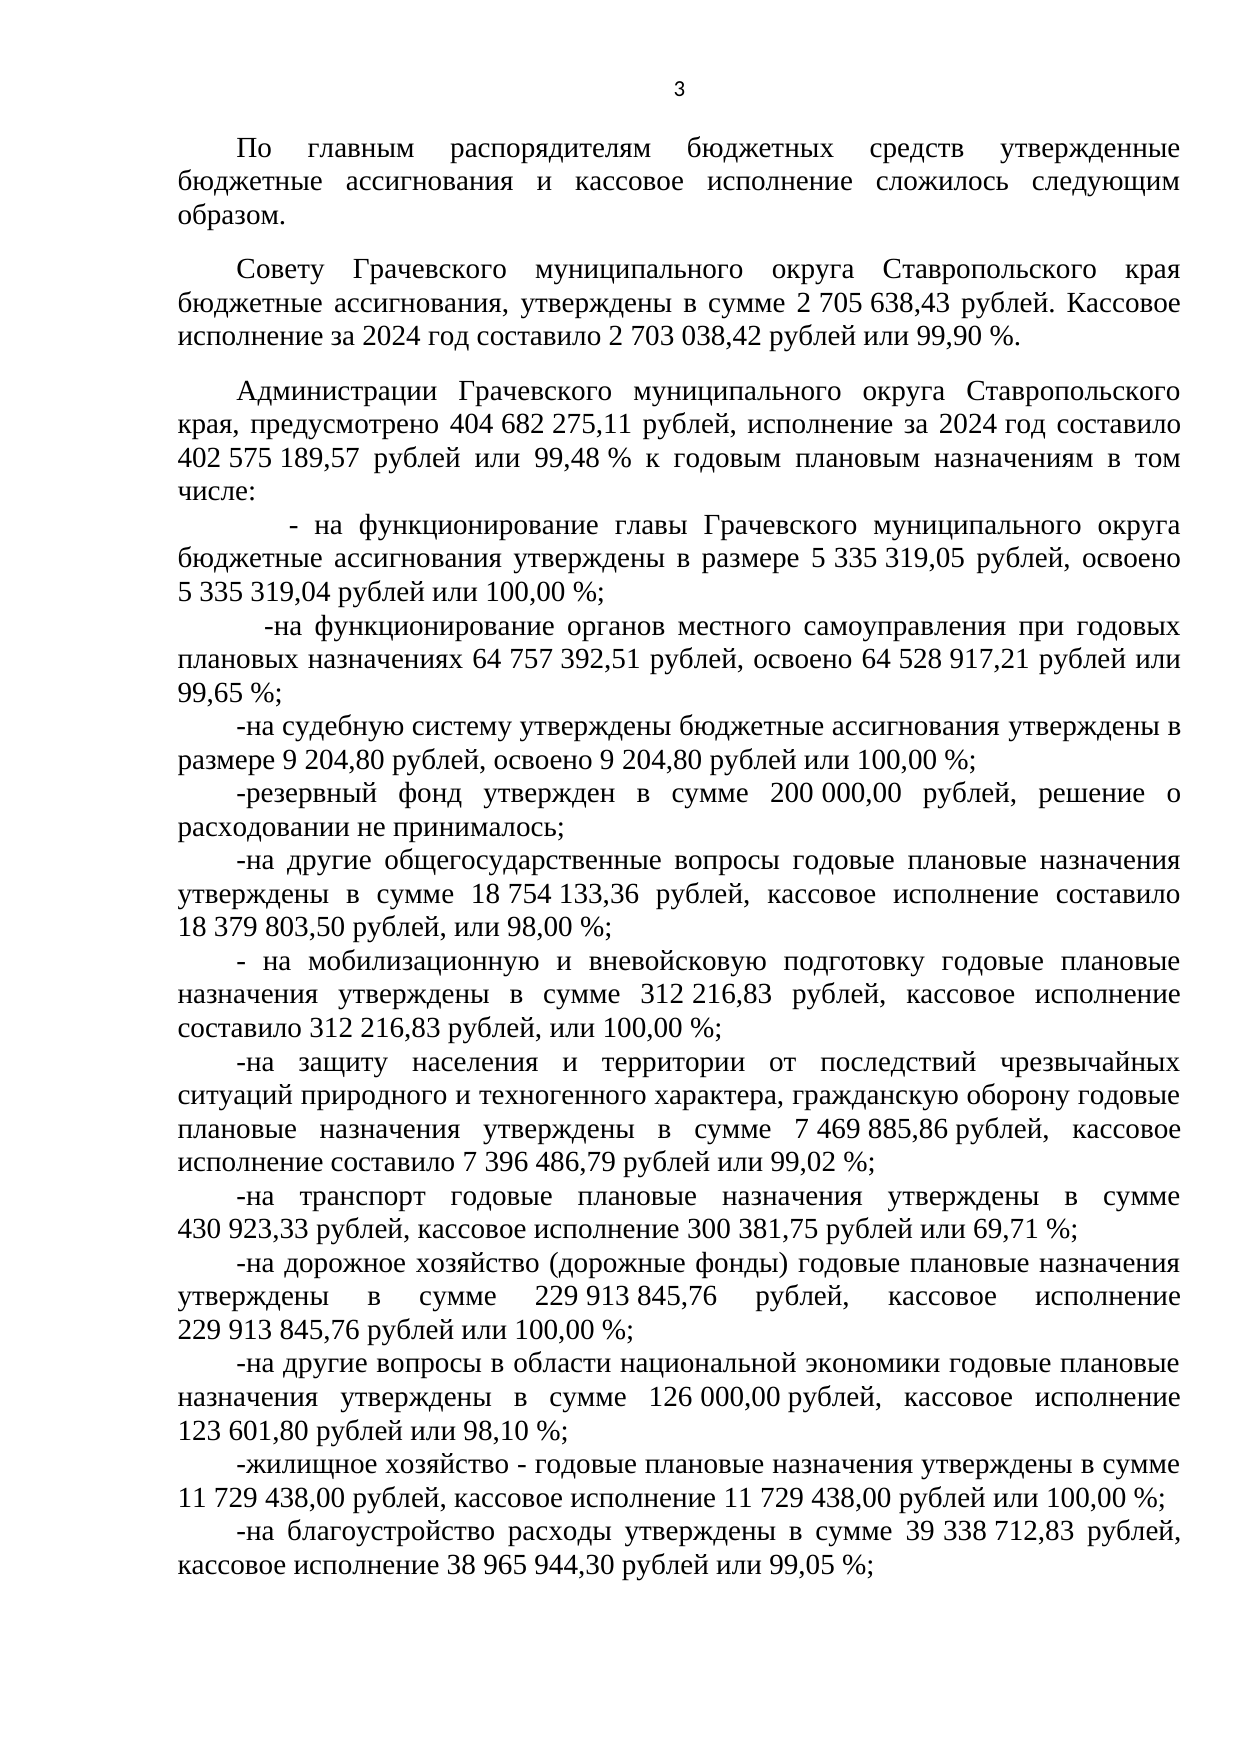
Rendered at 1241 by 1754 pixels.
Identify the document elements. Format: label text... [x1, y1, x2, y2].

text -жилищное хозяйство - годовые плановые назначения утверждены в сумме 11 729 438,00 рублей, кассовое исполнение 11 729 438,00 рублей или 100,00 %; [177, 1446, 1181, 1513]
text -на транспорт годовые плановые назначения утверждены в сумме 430 923,33 рублей, кассовое исполнение 300 381,75 рублей или 69,71 %; [177, 1178, 1181, 1245]
text -на другие вопросы в области национальной экономики годовые плановые назначения утверждены в сумме 126 000,00 рублей, кассовое исполнение 123 601,80 рублей или 98,10 %; [177, 1346, 1181, 1446]
text Администрации Грачевского муниципального округа Ставропольского края, предусмотрено 404 682 275,11 рублей, исполнение за 2024 год составило 402 575 189,57 рублей или 99,48 % к годовым плановым назначениям в том числе: [177, 373, 1181, 507]
text - на функционирование главы Грачевского муниципального округа бюджетные ассигнования утверждены в размере 5 335 319,05 рублей, освоено 5 335 319,04 рублей или 100,00 %; [177, 507, 1181, 608]
text -на защиту населения и территории от последствий чрезвычайных ситуаций природного и техногенного характера, гражданскую оборону годовые плановые назначения утверждены в сумме 7 469 885,86 рублей, кассовое исполнение составило 7 396 486,79 рублей или 99,02 %; [177, 1044, 1181, 1178]
text По главным распорядителям бюджетных средств утвержденные бюджетные ассигнования и кассовое исполнение сложилось следующим образом. [177, 130, 1181, 231]
text -резервный фонд утвержден в сумме 200 000,00 рублей, решение о расходовании не принималось; [177, 775, 1181, 842]
text -на дорожное хозяйство (дорожные фонды) годовые плановые назначения утверждены в сумме 229 913 845,76 рублей, кассовое исполнение 229 913 845,76 рублей или 100,00 %; [177, 1245, 1181, 1346]
text Совету Грачевского муниципального округа Ставропольского края бюджетные ассигнования, утверждены в сумме 2 705 638,43 рублей. Кассовое исполнение за 2024 год составило 2 703 038,42 рублей или 99,90 %. [177, 251, 1181, 352]
text -на судебную систему утверждены бюджетные ассигнования утверждены в размере 9 204,80 рублей, освоено 9 204,80 рублей или 100,00 %; [177, 708, 1181, 775]
text -на другие общегосударственные вопросы годовые плановые назначения утверждены в сумме 18 754 133,36 рублей, кассовое исполнение составило 18 379 803,50 рублей, или 98,00 %; [177, 842, 1181, 943]
text -на благоустройство расходы утверждены в сумме 39 338 712,83 рублей, кассовое исполнение 38 965 944,30 рублей или 99,05 %; [177, 1513, 1181, 1580]
text - на мобилизационную и вневойсковую подготовку годовые плановые назначения утверждены в сумме 312 216,83 рублей, кассовое исполнение составило 312 216,83 рублей, или 100,00 %; [177, 943, 1181, 1044]
text -на функционирование органов местного самоуправления при годовых плановых назначениях 64 757 392,51 рублей, освоено 64 528 917,21 рублей или 99,65 %; [177, 608, 1181, 708]
